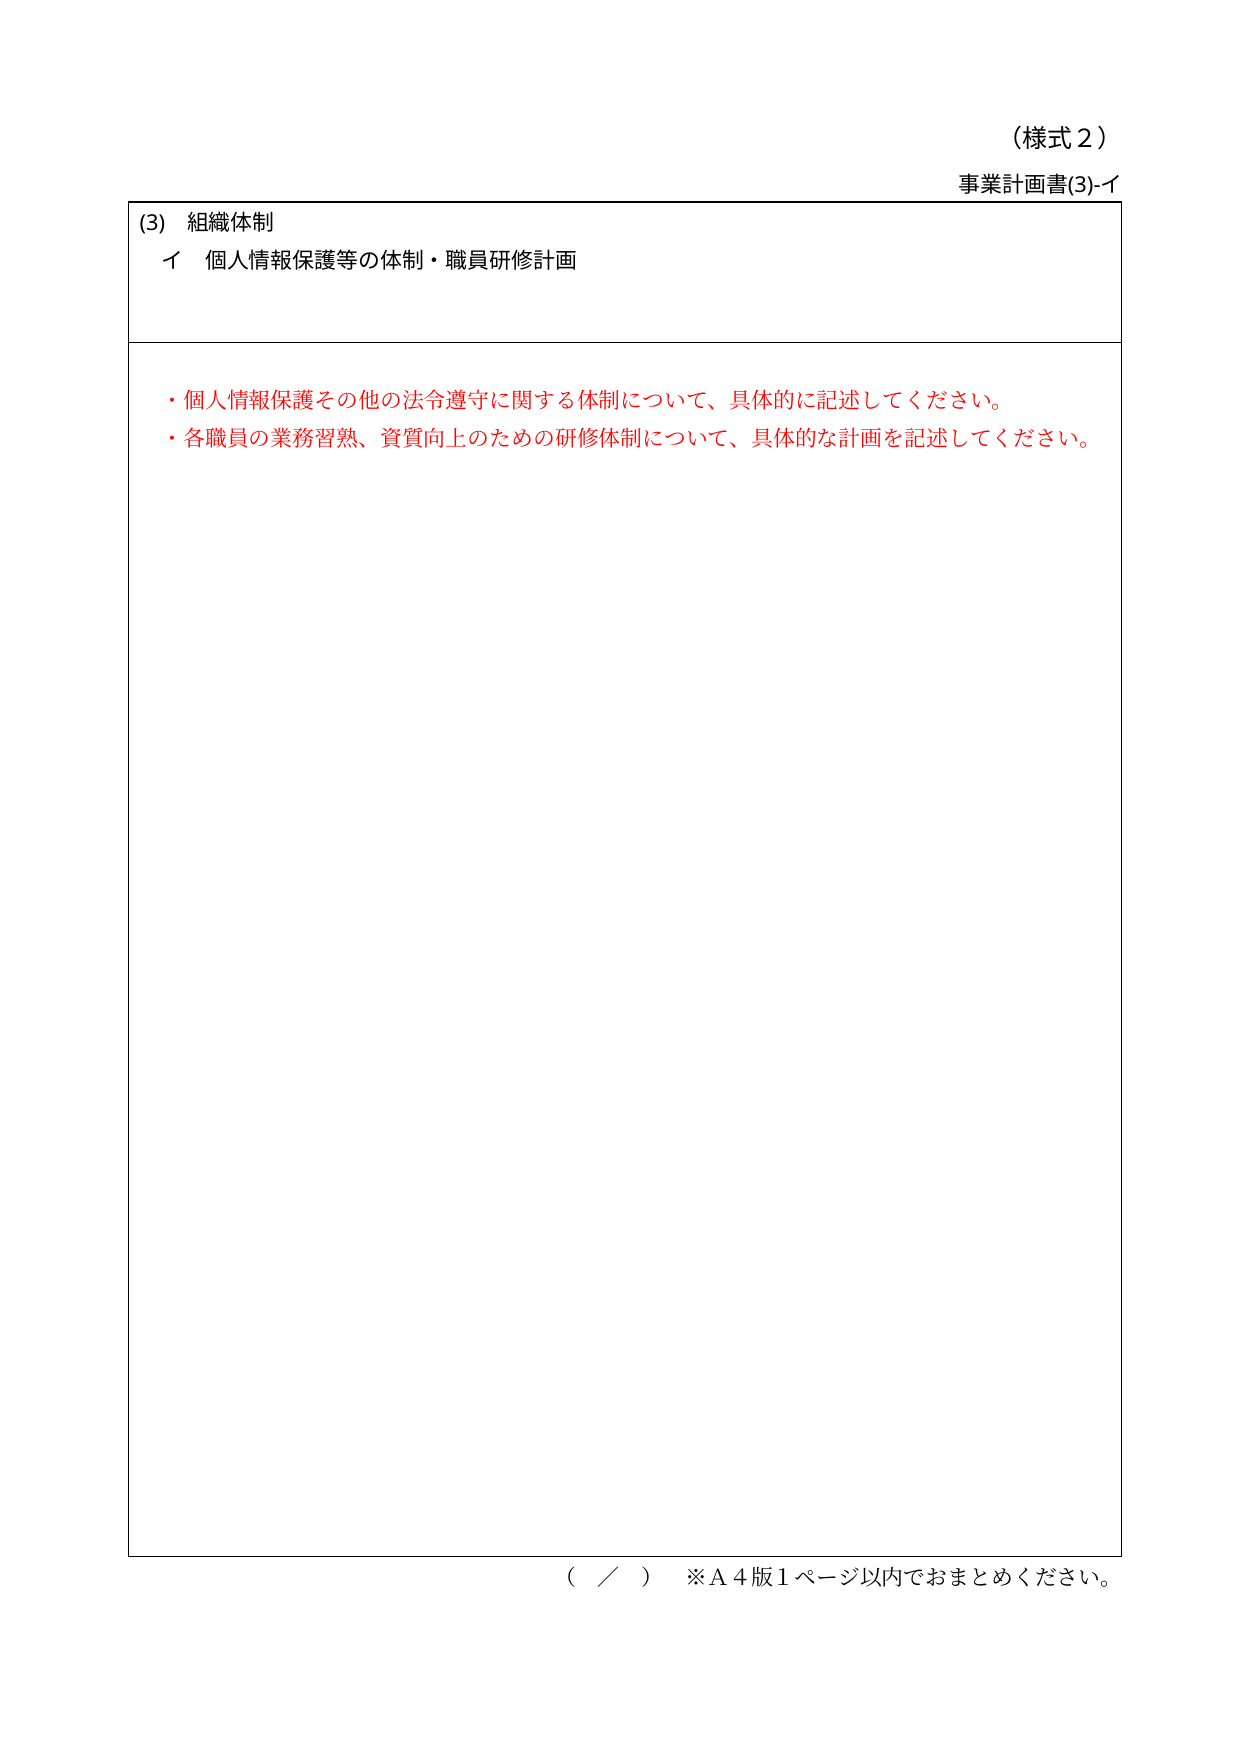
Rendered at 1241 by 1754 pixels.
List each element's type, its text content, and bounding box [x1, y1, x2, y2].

text （ ／ ） ※Ａ４版１ページ以内でおまとめください。 [118, 1557, 1122, 1595]
table_header (3) 組織体制 イ 個人情報保護等の体制・職員研修計画 [129, 203, 1121, 342]
table_cell ・個人情報保護その他の法令遵守に関する体制について、具体的に記述してください。 ・各職員の業務習熟、資質向上のための研修体制について、具体的な計画を記述してください。 [129, 343, 1121, 1556]
text 事業計画書(3)-イ [118, 164, 1122, 201]
